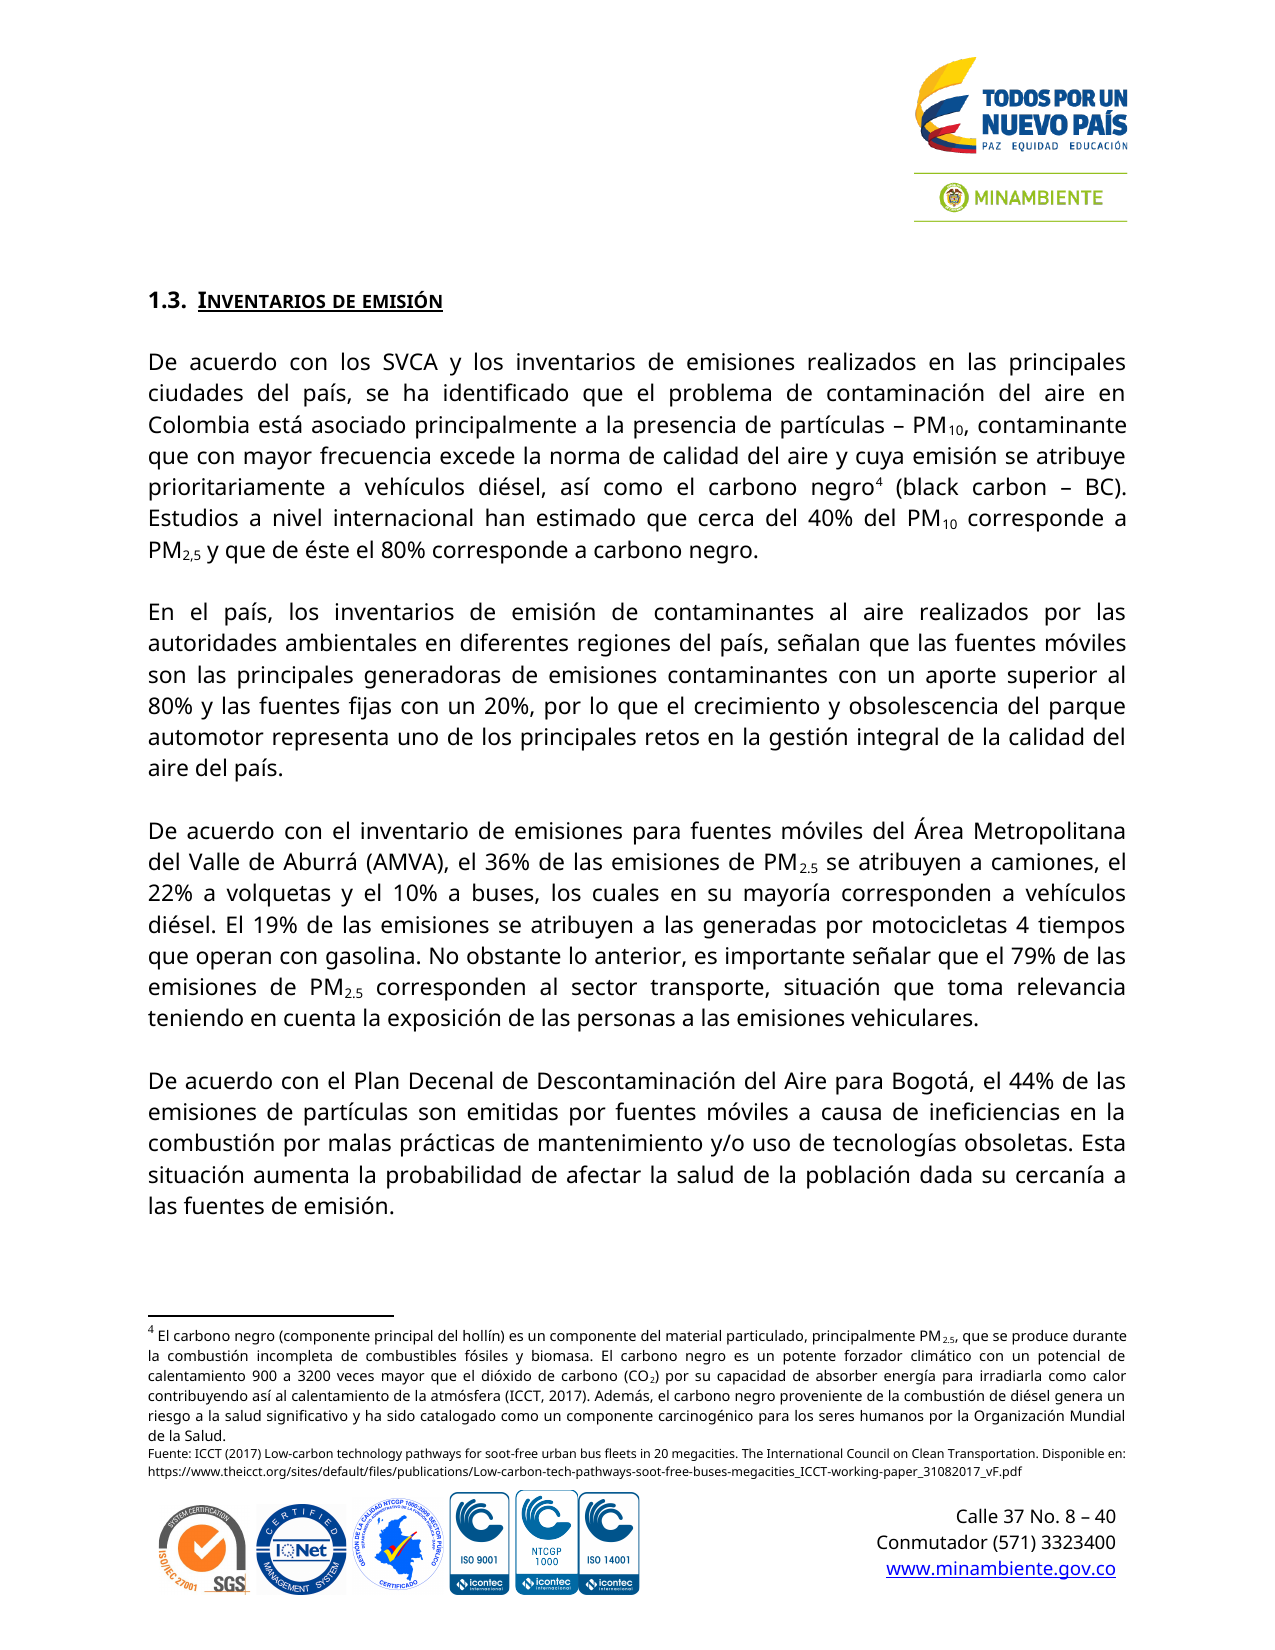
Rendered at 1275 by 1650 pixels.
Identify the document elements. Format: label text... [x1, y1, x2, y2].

picture [256, 1504, 347, 1595]
text De acuerdo con el Plan Decenal de Descontaminación del Aire para Bogotá, el 44% de las emisiones de partículas son emitidas por fuentes móviles a causa de ineficiencias en la combustión por malas prácticas de mantenimiento y/o uso de tecnologías obsoletas. Esta situación aumenta la probabilidad de afectar la salud de la población dada su cercanía a las fuentes de emisión. [148, 1065, 1127, 1221]
text De acuerdo con los SVCA y los inventarios de emisiones realizados en las principales ciudades del país, se ha identificado que el problema de contaminación del aire en Colombia está asociado principalmente a la presencia de partículas – PM10, contaminante que con mayor frecuencia excede la norma de calidad del aire y cuya emisión se atribuye prioritariamente a vehículos diésel, así como el carbono negro (black carbon – BC). Estudios a nivel internacional han estimado que cerca del 40% del PM10 corresponde a PM2,5 y que de éste el 80% corresponde a carbono negro. [148, 346, 1127, 565]
text De acuerdo con el inventario de emisiones para fuentes móviles del Área Metropolitana del Valle de Aburrá (AMVA), el 36% de las emisiones de PM2.5 se atribuyen a camiones, el 22% a volquetas y el 10% a buses, los cuales en su mayoría corresponden a vehículos diésel. El 19% de las emisiones se atribuyen a las generadas por motocicletas 4 tiempos que operan con gasolina. No obstante lo anterior, es importante señalar que el 79% de las emisiones de PM2.5 corresponden al sector transporte, situación que toma relevancia teniendo en cuenta la exposición de las personas a las emisiones vehiculares. [148, 815, 1127, 1034]
picture [352, 1497, 444, 1595]
text En el país, los inventarios de emisión de contaminantes al aire realizados por las autoridades ambientales en diferentes regiones del país, señalan que las fuentes móviles son las principales generadoras de emisiones contaminantes con un aporte superior al 80% y las fuentes fijas con un 20%, por lo que el crecimiento y obsolescencia del parque automotor representa uno de los principales retos en la gestión integral de la calidad del aire del país. [148, 596, 1127, 784]
list Inventarios de emisión [148, 284, 1127, 315]
picture [158, 1505, 251, 1595]
picture [515, 1490, 640, 1595]
picture [913, 57, 1128, 222]
picture [449, 1492, 510, 1595]
